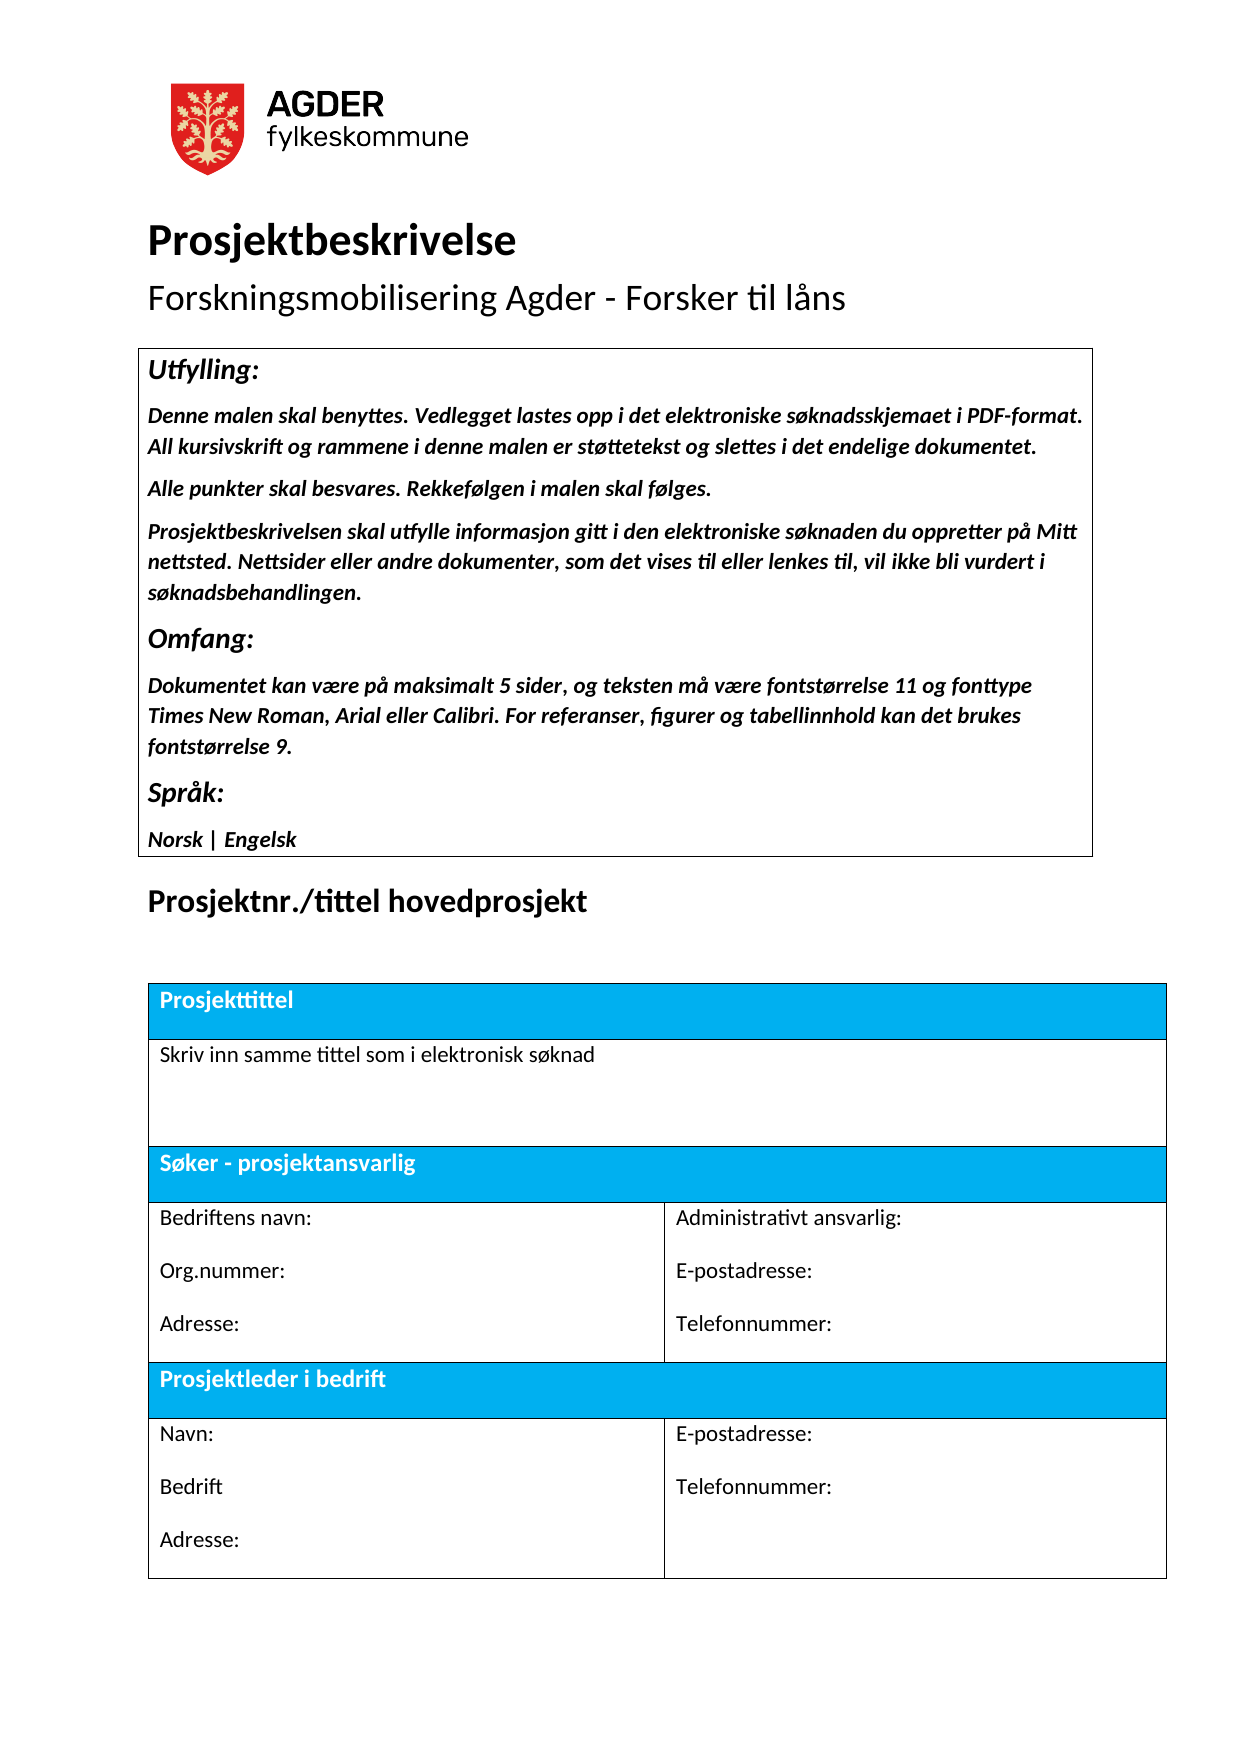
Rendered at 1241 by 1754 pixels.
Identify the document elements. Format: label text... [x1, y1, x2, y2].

text Denne malen skal benyttes. Vedlegget lastes opp i det elektroniske søknadsskjemaet i PDF-format. All kursivskrift og rammene i denne malen er støttetekst og slettes i det endelige dokumentet. [139, 398, 1092, 460]
table_cell Søker - prosjektansvarlig [149, 1147, 1166, 1202]
text Prosjektnr./tittel hovedprosjekt [148, 879, 1092, 920]
table_header Prosjekttittel [149, 984, 1166, 1039]
text Prosjektbeskrivelse Forskningsmobilisering Agder - Forsker til låns [148, 211, 1092, 320]
table_cell Navn: Bedrift Adresse: [149, 1419, 664, 1578]
table_cell Administrativt ansvarlig: E-postadresse: Telefonnummer: [665, 1203, 1166, 1362]
text Utfylling: [139, 349, 1092, 386]
text Dokumentet kan være på maksimalt 5 sider, og teksten må være fontstørrelse 11 og fonttype Times New Roman, Arial eller Calibri. For referanser, figurer og tabellinnhold kan det brukes fontstørrelse 9. [139, 668, 1092, 760]
table_cell E-postadresse: Telefonnummer: [665, 1419, 1166, 1578]
table_cell Bedriftens navn: Org.nummer: Adresse: [149, 1203, 664, 1362]
table_cell Prosjektleder i bedrift [149, 1363, 1166, 1418]
text Alle punkter skal besvares. Rekkefølgen i malen skal følges. [139, 471, 1092, 503]
text Omfang: [139, 617, 1092, 656]
picture [158, 73, 476, 184]
text Prosjektbeskrivelsen skal utfylle informasjon gitt i den elektroniske søknaden du oppretter på Mitt nettsted. Nettsider eller andre dokumenter, som det vises til eller lenkes til, vil ikke bli vurdert i søknadsbehandlingen. [139, 514, 1092, 606]
table_cell Skriv inn samme tittel som i elektronisk søknad [149, 1040, 1166, 1146]
text Språk: [139, 771, 1092, 810]
text Norsk | Engelsk [139, 822, 1092, 856]
